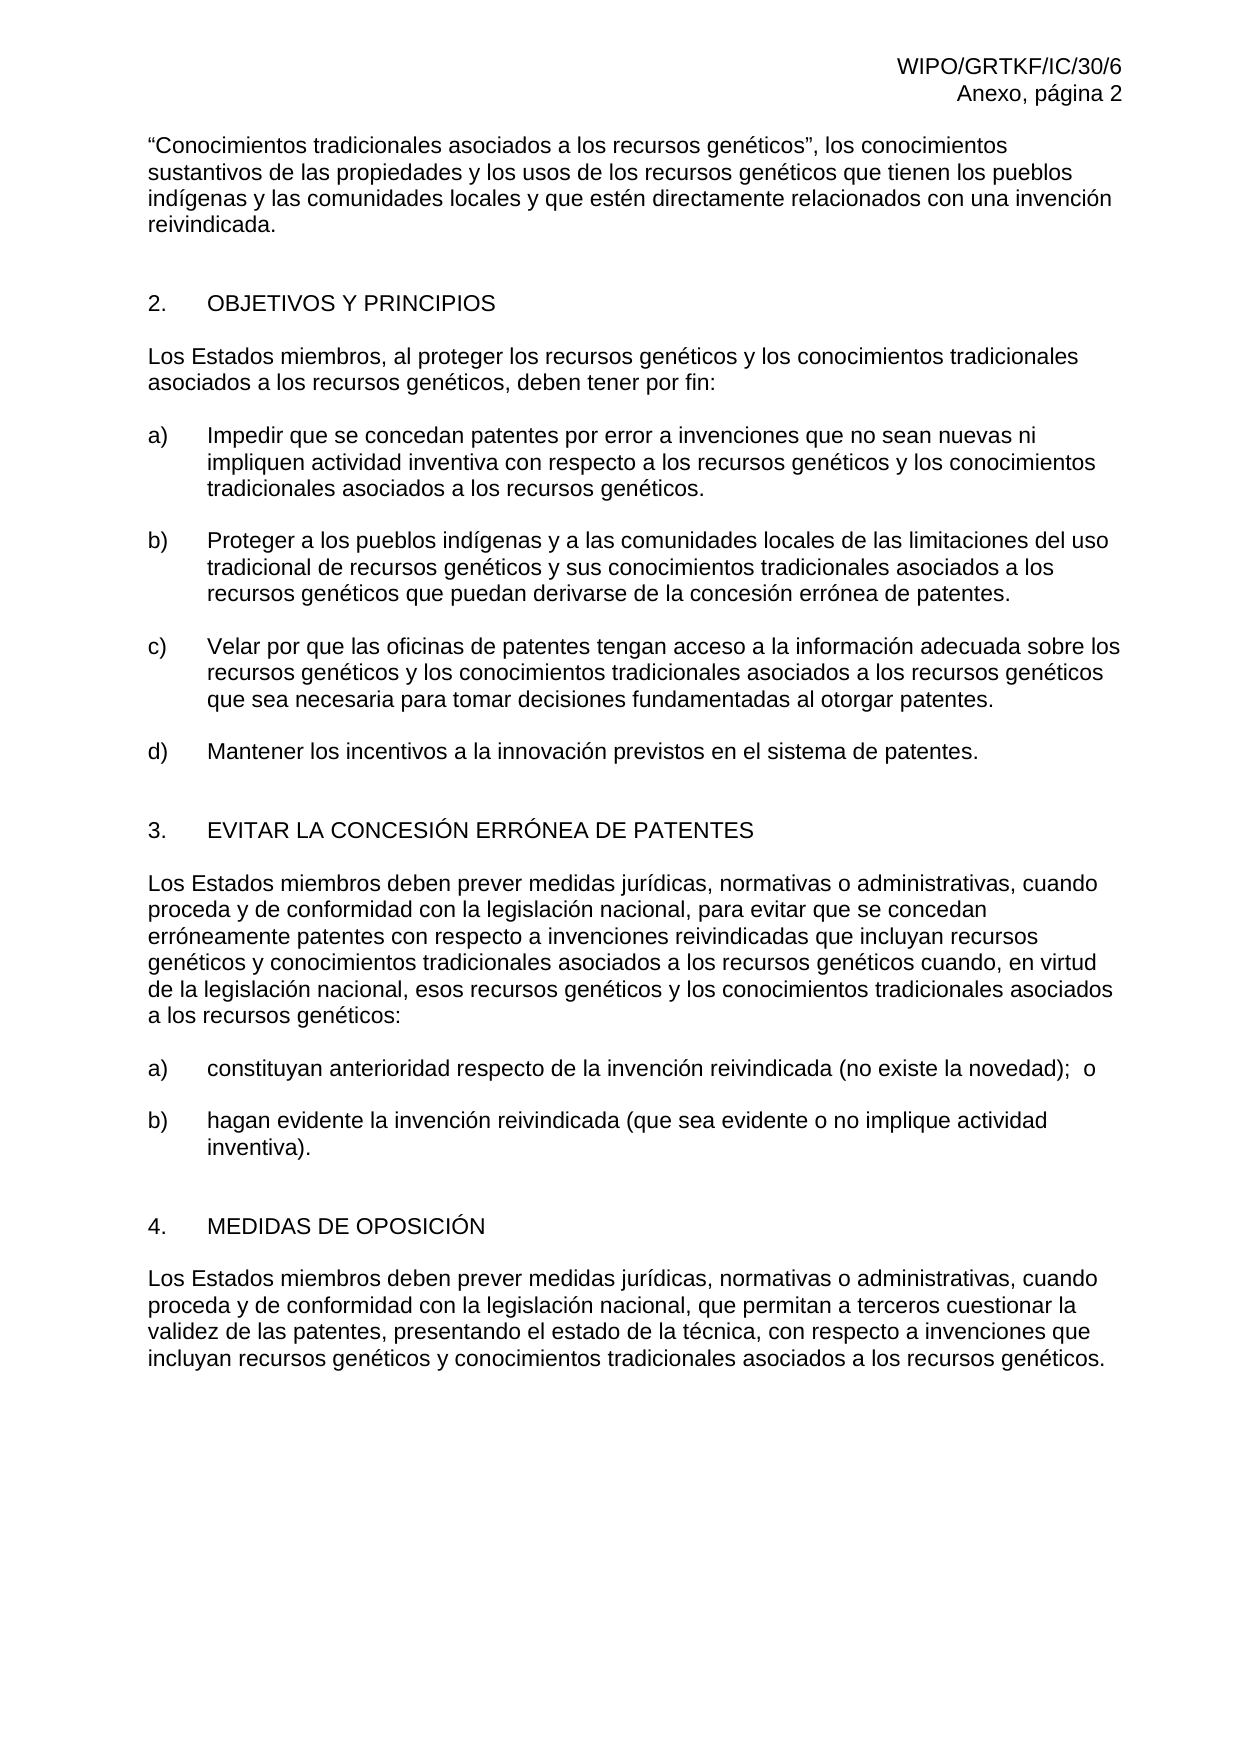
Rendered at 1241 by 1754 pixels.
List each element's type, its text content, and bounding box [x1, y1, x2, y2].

text b) Proteger a los pueblos indígenas y a las comunidades locales de las limitaciones del uso tradicional de recursos genéticos y sus conocimientos tradicionales asociados a los recursos genéticos que puedan derivarse de la concesión errónea de patentes. [148, 527, 1122, 607]
text 2. OBJETIVOS Y PRINCIPIOS [148, 290, 1122, 317]
text 4. MEDIDAS DE OPOSICIÓN [148, 1213, 1122, 1239]
text “Conocimientos tradicionales asociados a los recursos genéticos”, los conocimientos sustantivos de las propiedades y los usos de los recursos genéticos que tienen los pueblos indígenas y las comunidades locales y que estén directamente relacionados con una invención reivindicada. [148, 132, 1122, 238]
text a) constituyan anterioridad respecto de la invención reivindicada (no existe la novedad); o [148, 1054, 1122, 1081]
text Los Estados miembros deben prever medidas jurídicas, normativas o administrativas, cuando proceda y de conformidad con la legislación nacional, que permitan a terceros cuestionar la validez de las patentes, presentando el estado de la técnica, con respecto a invenciones que incluyan recursos genéticos y conocimientos tradicionales asociados a los recursos genéticos. [148, 1265, 1122, 1371]
text c) Velar por que las oficinas de patentes tengan acceso a la información adecuada sobre los recursos genéticos y los conocimientos tradicionales asociados a los recursos genéticos que sea necesaria para tomar decisiones fundamentadas al otorgar patentes. [148, 633, 1122, 712]
text a) Impedir que se concedan patentes por error a invenciones que no sean nuevas ni impliquen actividad inventiva con respecto a los recursos genéticos y los conocimientos tradicionales asociados a los recursos genéticos. [148, 422, 1122, 501]
text d) Mantener los incentivos a la innovación previstos en el sistema de patentes. [148, 738, 1122, 765]
text Los Estados miembros deben prever medidas jurídicas, normativas o administrativas, cuando proceda y de conformidad con la legislación nacional, para evitar que se concedan erróneamente patentes con respecto a invenciones reivindicadas que incluyan recursos genéticos y conocimientos tradicionales asociados a los recursos genéticos cuando, en virtud de la legislación nacional, esos recursos genéticos y los conocimientos tradicionales asociados a los recursos genéticos: [148, 870, 1122, 1028]
text Los Estados miembros, al proteger los recursos genéticos y los conocimientos tradicionales asociados a los recursos genéticos, deben tener por fin: [148, 343, 1122, 396]
text 3. EVITAR LA CONCESIÓN ERRÓNEA DE PATENTES [148, 817, 1122, 844]
text b) hagan evidente la invención reivindicada (que sea evidente o no implique actividad inventiva). [148, 1107, 1122, 1160]
